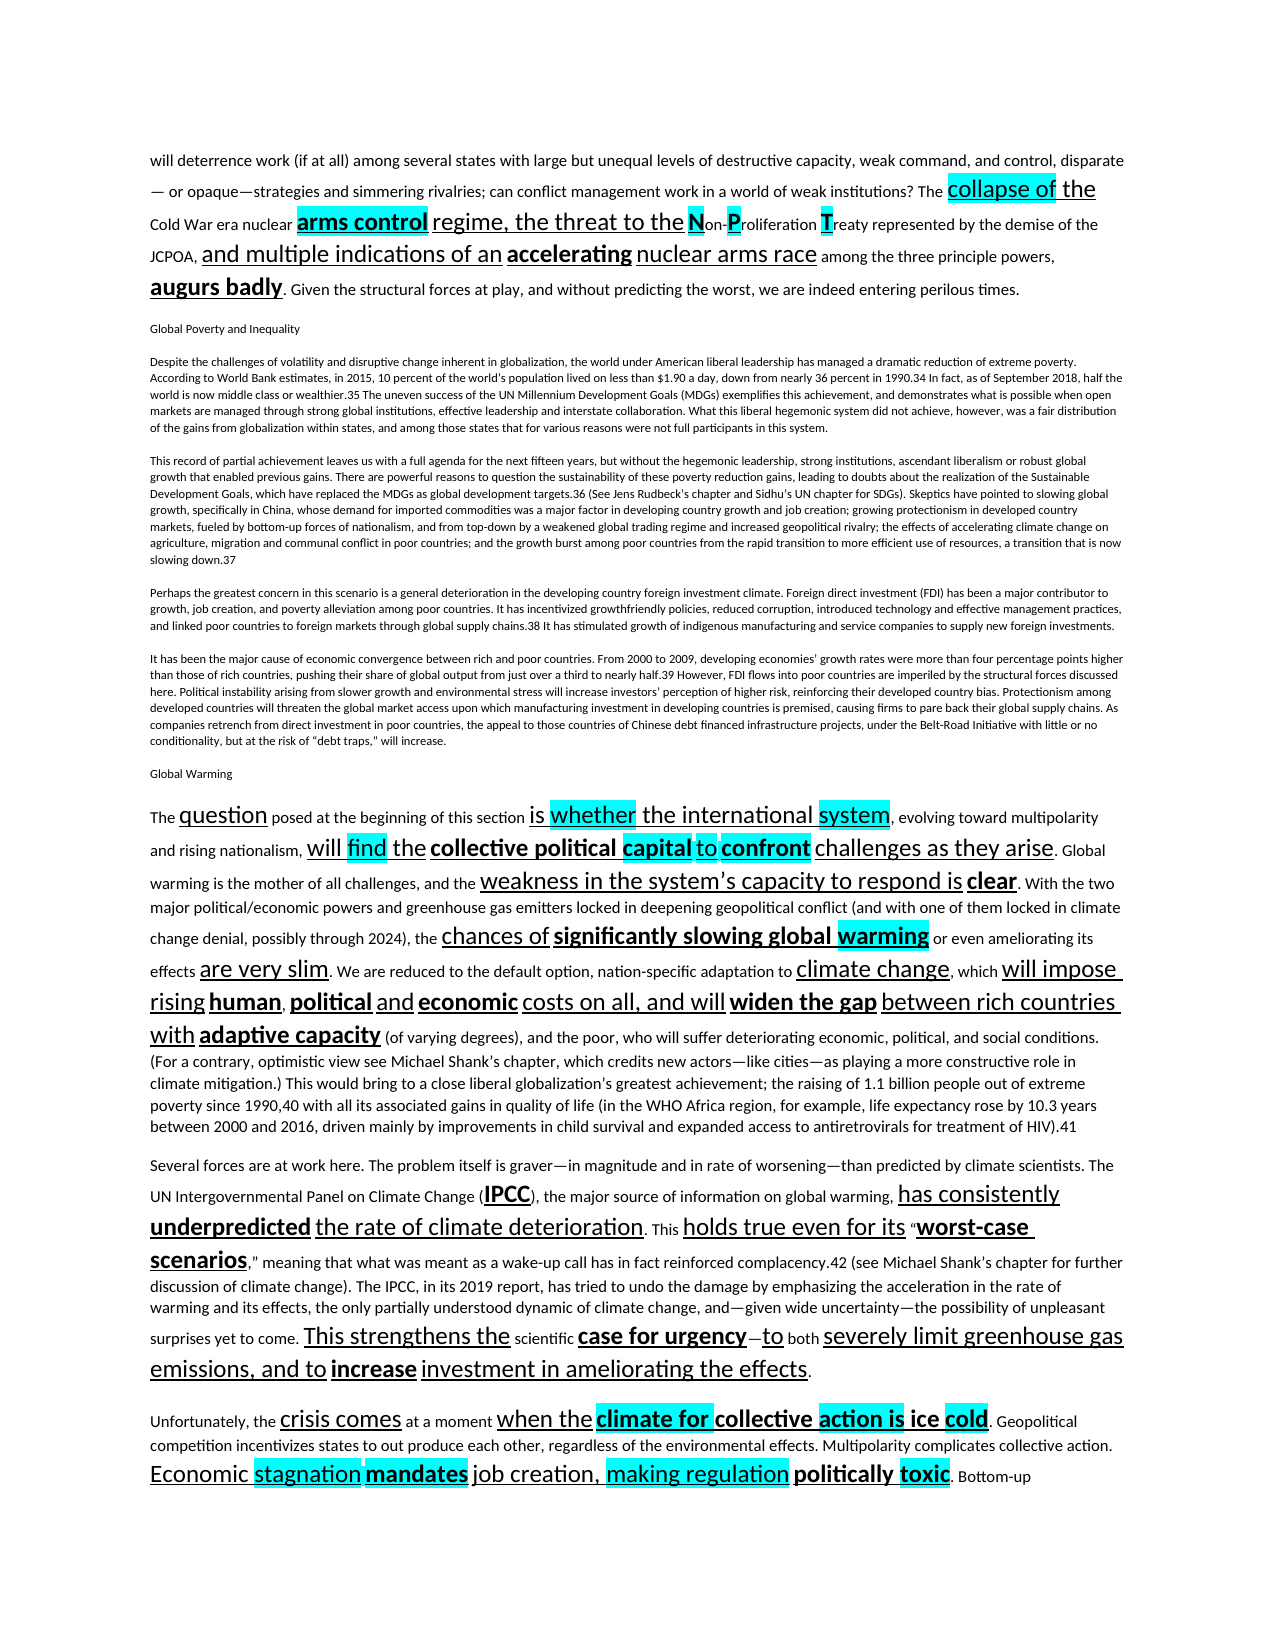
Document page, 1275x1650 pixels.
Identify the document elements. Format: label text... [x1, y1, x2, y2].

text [150, 150, 1125, 302]
text Several forces are at work here. The problem itself is graver—in magnitude and in rate of worsening—than predicted by climate scientists. The UN Intergovernmental Panel on Climate Change (IPCC), the major source of information on global warming, has consistently underpredicted the rate of climate deterioration. This holds true even for its “worst-case scenarios,” meaning that what was meant as a wake-up call has in fact reinforced complacency.42 (see Michael Shank’s chapter for further discussion of climate change). The IPCC, in its 2019 report, has tried to undo the damage by emphasizing the acceleration in the rate of warming and its effects, the only partially understood dynamic of climate change, and—given wide uncertainty—the possibility of unpleasant surprises yet to come. This strengthens the scientific case for urgency—to both severely limit greenhouse gas emissions, and to increase investment in ameliorating the effects. [150, 1155, 1125, 1384]
text This record of partial achievement leaves us with a full agenda for the next fifteen years, but without the hegemonic leadership, strong institutions, ascendant liberalism or robust global growth that enabled previous gains. There are powerful reasons to question the sustainability of these poverty reduction gains, leading to doubts about the realization of the Sustainable Development Goals, which have replaced the MDGs as global development targets.36 (See Jens Rudbeck’s chapter and Sidhu’s UN chapter for SDGs). Skeptics have pointed to slowing global growth, specifically in China, whose demand for imported commodities was a major factor in developing country growth and job creation; growing protectionism in developed country markets, fueled by bottom-up forces of nationalism, and from top-down by a weakened global trading regime and increased geopolitical rivalry; the effects of accelerating climate change on agriculture, migration and communal conflict in poor countries; and the growth burst among poor countries from the rapid transition to more efficient use of resources, a transition that is now slowing down.37 [150, 453, 1125, 567]
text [150, 1403, 1125, 1488]
text Perhaps the greatest concern in this scenario is a general deterioration in the developing country foreign investment climate. Foreign direct investment (FDI) has been a major contributor to growth, job creation, and poverty alleviation among poor countries. It has incentivized growthfriendly policies, reduced corruption, introduced technology and effective management practices, and linked poor countries to foreign markets through global supply chains.38 It has stimulated growth of indigenous manufacturing and service companies to supply new foreign investments. [150, 585, 1125, 633]
text Global Warming [150, 766, 1125, 782]
text It has been the major cause of economic convergence between rich and poor countries. From 2000 to 2009, developing economies’ growth rates were more than four percentage points higher than those of rich countries, pushing their share of global output from just over a third to nearly half.39 However, FDI flows into poor countries are imperiled by the structural forces discussed here. Political instability arising from slower growth and environmental stress will increase investors’ perception of higher risk, reinforcing their developed country bias. Protectionism among developed countries will threaten the global market access upon which manufacturing investment in developing countries is premised, causing firms to pare back their global supply chains. As companies retrench from direct investment in poor countries, the appeal to those countries of Chinese debt financed infrastructure projects, under the Belt-Road Initiative with little or no conditionality, but at the risk of “debt traps,” will increase. [150, 651, 1125, 749]
text Global Poverty and Inequality [150, 321, 1125, 336]
text Despite the challenges of volatility and disruptive change inherent in globalization, the world under American liberal leadership has managed a dramatic reduction of extreme poverty. According to World Bank estimates, in 2015, 10 percent of the world’s population lived on less than $1.90 a day, down from nearly 36 percent in 1990.34 In fact, as of September 2018, half the world is now middle class or wealthier.35 The uneven success of the UN Millennium Development Goals (MDGs) exemplifies this achievement, and demonstrates what is possible when open markets are managed through strong global institutions, effective leadership and interstate collaboration. What this liberal hegemonic system did not achieve, however, was a fair distribution of the gains from globalization within states, and among those states that for various reasons were not full participants in this system. [150, 354, 1125, 435]
text The question posed at the beginning of this section is whether the international system, evolving toward multipolarity and rising nationalism, will find the collective political capital to confront challenges as they arise. Global warming is the mother of all challenges, and the weakness in the system’s capacity to respond is clear. With the two major political/economic powers and greenhouse gas emitters locked in deepening geopolitical conflict (and with one of them locked in climate change denial, possibly through 2024), the chances of significantly slowing global warming or even ameliorating its effects are very slim. We are reduced to the default option, nation-specific adaptation to climate change, which will impose rising human, political and economic costs on all, and will widen the gap between rich countries with adaptive capacity (of varying degrees), and the poor, who will suffer deteriorating economic, political, and social conditions. (For a contrary, optimistic view see Michael Shank’s chapter, which credits new actors—like cities—as playing a more constructive role in climate mitigation.) This would bring to a close liberal globalization’s greatest achievement; the raising of 1.1 billion people out of extreme poverty since 1990,40 with all its associated gains in quality of life (in the WHO Africa region, for example, life expectancy rose by 10.3 years between 2000 and 2016, driven mainly by improvements in child survival and expanded access to antiretrovirals for treatment of HIV).41 [150, 799, 1125, 1137]
